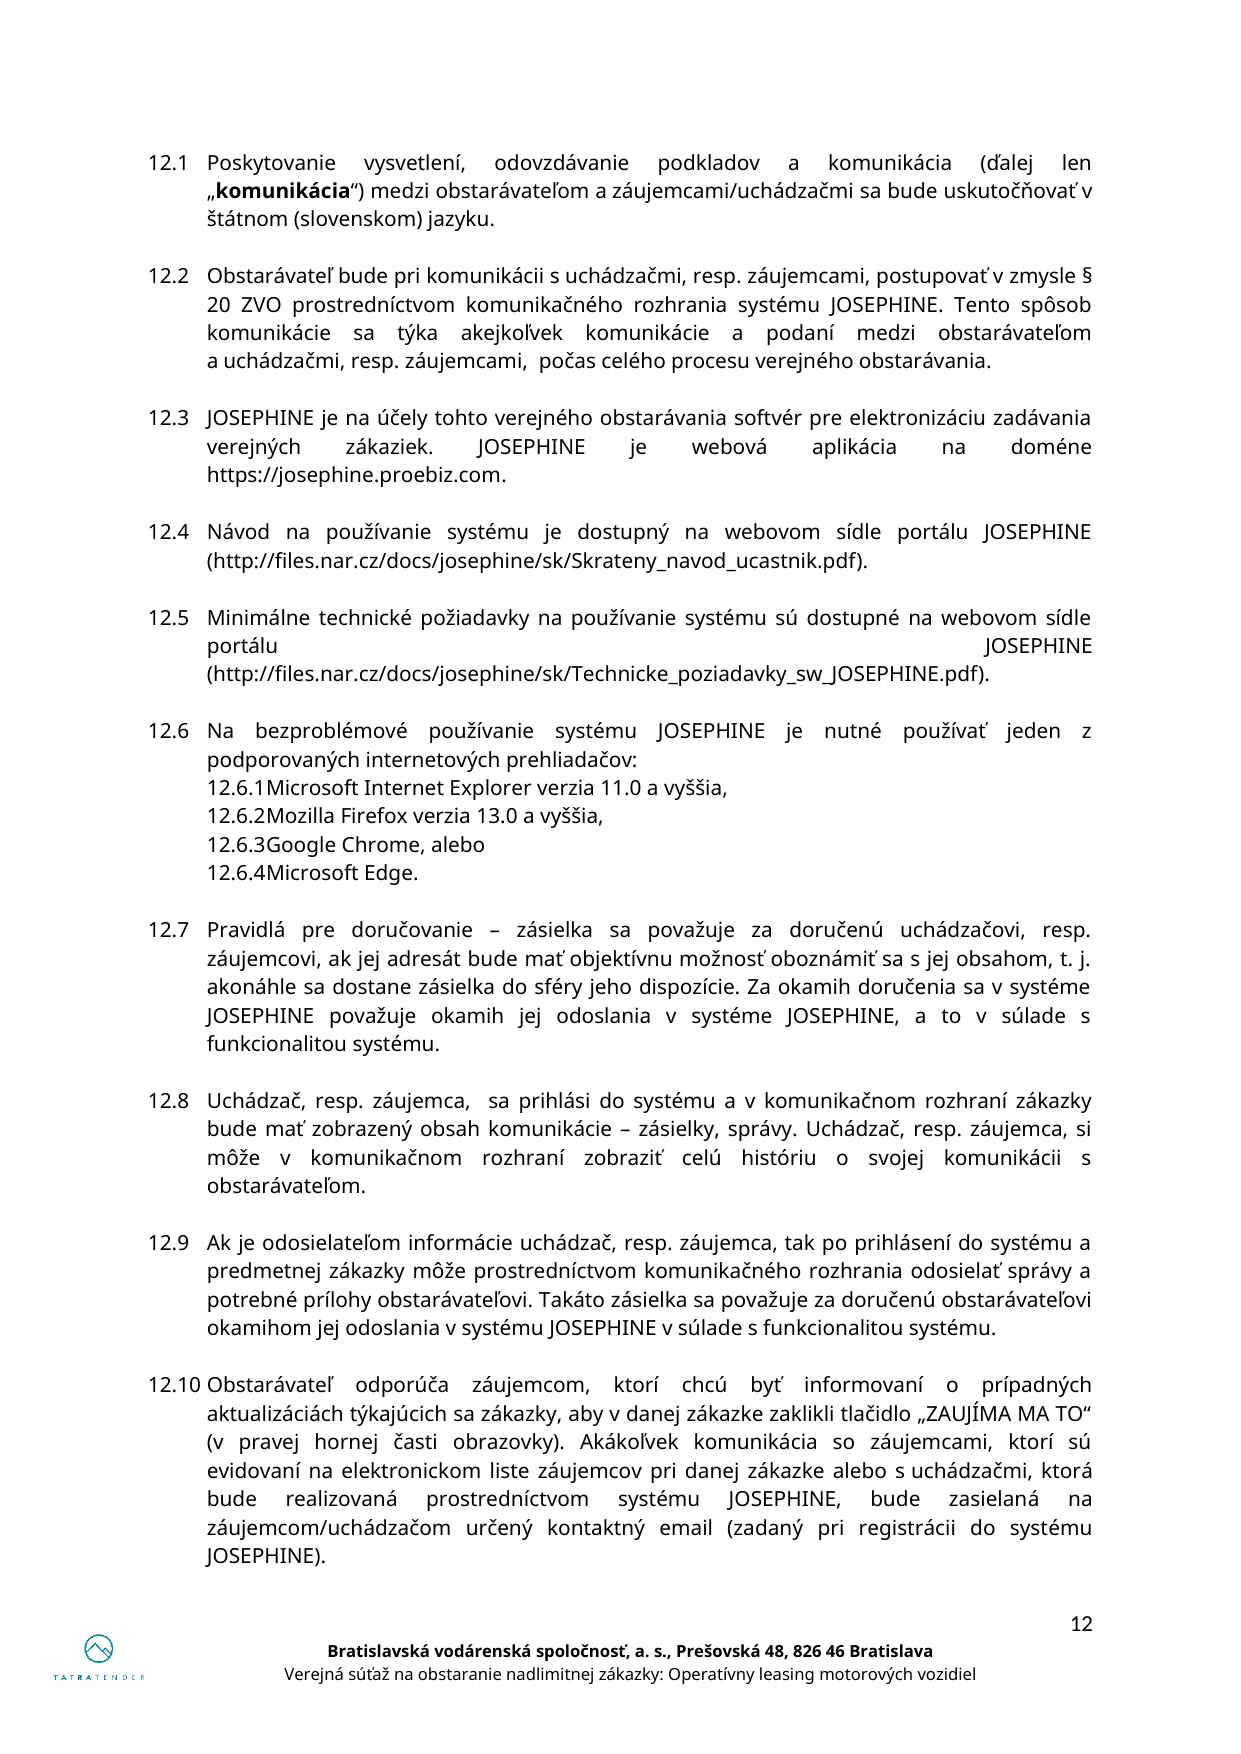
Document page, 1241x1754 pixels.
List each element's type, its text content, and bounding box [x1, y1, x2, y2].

subtitle Mozilla Firefox verzia 13.0 a vyššia, [207, 802, 1093, 830]
subtitle Google Chrome, alebo [207, 830, 1093, 858]
subtitle Obstarávateľ odporúča záujemcom, ktorí chcú byť informovaní o prípadných aktualizáciách týkajúcich sa zákazky, aby v danej zákazke zaklikli tlačidlo „ZAUJÍMA MA TO“ (v pravej hornej časti obrazovky). Akákoľvek komunikácia so záujemcami, ktorí sú evidovaní na elektronickom liste záujemcov pri danej zákazke alebo s uchádzačmi, ktorá bude realizovaná prostredníctvom systému JOSEPHINE, bude zasielaná na záujemcom/uchádzačom určený kontaktný email (zadaný pri registrácii do systému JOSEPHINE). [148, 1370, 1093, 1569]
subtitle Microsoft Internet Explorer verzia 11.0 a vyššia, [207, 773, 1093, 802]
subtitle JOSEPHINE je na účely tohto verejného obstarávania softvér pre elektronizáciu zadávania verejných zákaziek. JOSEPHINE je webová aplikácia na doméne https://josephine.proebiz.com. [148, 403, 1093, 489]
subtitle Uchádzač, resp. záujemca, sa prihlási do systému a v komunikačnom rozhraní zákazky bude mať zobrazený obsah komunikácie – zásielky, správy. Uchádzač, resp. záujemca, si môže v komunikačnom rozhraní zobraziť celú históriu o svojej komunikácii s obstarávateľom. [148, 1086, 1093, 1200]
subtitle Microsoft Edge. [207, 858, 1093, 887]
subtitle Poskytovanie vysvetlení, odovzdávanie podkladov a komunikácia (ďalej len „komunikácia“) medzi obstarávateľom a záujemcami/uchádzačmi sa bude uskutočňovať v štátnom (slovenskom) jazyku. [148, 148, 1093, 233]
subtitle Návod na používanie systému je dostupný na webovom sídle portálu JOSEPHINE (http://files.nar.cz/docs/josephine/sk/Skrateny_navod_ucastnik.pdf). [148, 517, 1093, 574]
subtitle Obstarávateľ bude pri komunikácii s uchádzačmi, resp. záujemcami, postupovať v zmysle § 20 ZVO prostredníctvom komunikačného rozhrania systému JOSEPHINE. Tento spôsob komunikácie sa týka akejkoľvek komunikácie a podaní medzi obstarávateľom a uchádzačmi, resp. záujemcami, počas celého procesu verejného obstarávania. [148, 261, 1093, 375]
picture [32, 1610, 165, 1704]
subtitle Ak je odosielateľom informácie uchádzač, resp. záujemca, tak po prihlásení do systému a predmetnej zákazky môže prostredníctvom komunikačného rozhrania odosielať správy a potrebné prílohy obstarávateľovi. Takáto zásielka sa považuje za doručenú obstarávateľovi okamihom jej odoslania v systému JOSEPHINE v súlade s funkcionalitou systému. [148, 1228, 1093, 1342]
subtitle Pravidlá pre doručovanie – zásielka sa považuje za doručenú uchádzačovi, resp. záujemcovi, ak jej adresát bude mať objektívnu možnosť oboznámiť sa s jej obsahom, t. j. akonáhle sa dostane zásielka do sféry jeho dispozície. Za okamih doručenia sa v systéme JOSEPHINE považuje okamih jej odoslania v systéme JOSEPHINE, a to v súlade s funkcionalitou systému. [148, 915, 1093, 1058]
subtitle Minimálne technické požiadavky na používanie systému sú dostupné na webovom sídle portálu JOSEPHINE (http://files.nar.cz/docs/josephine/sk/Technicke_poziadavky_sw_JOSEPHINE.pdf). [148, 603, 1093, 688]
subtitle Na bezproblémové používanie systému JOSEPHINE je nutné používať jeden z podporovaných internetových prehliadačov: [148, 716, 1093, 773]
